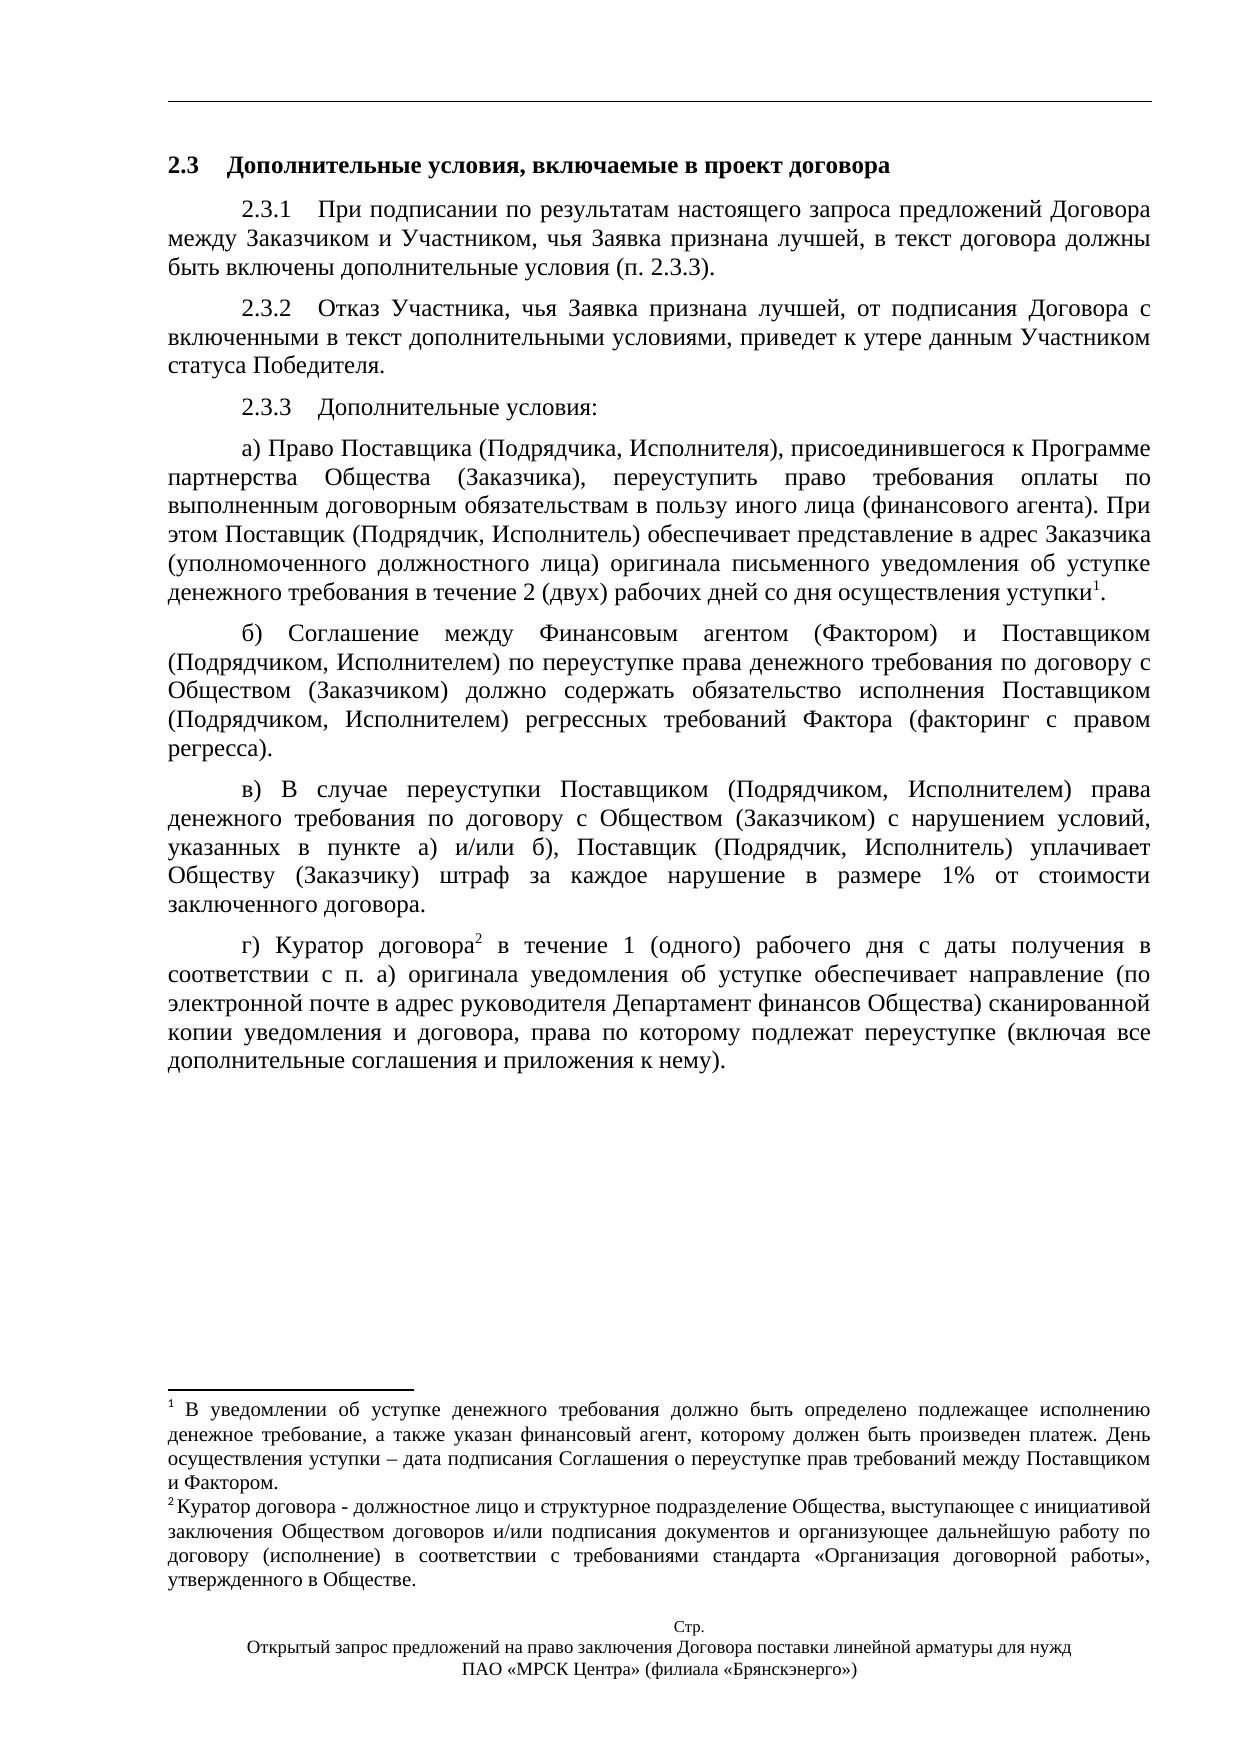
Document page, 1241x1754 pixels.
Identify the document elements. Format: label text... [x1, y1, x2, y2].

subtitle Дополнительные условия, включаемые в проект договора [168, 150, 1152, 179]
subtitle а) Право Поставщика (Подрядчика, Исполнителя), присоединившегося к Программе партнерства Общества (Заказчика), переуступить право требования оплаты по выполненным договорным обязательствам в пользу иного лица (финансового агента). При этом Поставщик (Подрядчик, Исполнитель) обеспечивает представление в адрес Заказчика (уполномоченного должностного лица) оригинала письменного уведомления об уступке денежного требования в течение 2 (двух) рабочих дней со дня осуществления уступки. [168, 433, 1152, 605]
subtitle Отказ Участника, чья Заявка признана лучшей, от подписания Договора с включенными в текст дополнительными условиями, приведет к утере данным Участником статуса Победителя. [168, 293, 1152, 379]
subtitle Дополнительные условия: [168, 392, 1152, 420]
subtitle г) Куратор договора в течение 1 (одного) рабочего дня с даты получения в соответствии с п. а) оригинала уведомления об уступке обеспечивает направление (по электронной почте в адрес руководителя Департамент финансов Общества) сканированной копии уведомления и договора, права по которому подлежат переуступке (включая все дополнительные соглашения и приложения к нему). [168, 930, 1152, 1074]
subtitle в) В случае переуступки Поставщиком (Подрядчиком, Исполнителем) права денежного требования по договору с Обществом (Заказчиком) с нарушением условий, указанных в пункте а) и/или б), Поставщик (Подрядчик, Исполнитель) уплачивает Обществу (Заказчику) штраф за каждое нарушение в размере 1% от стоимости заключенного договора. [168, 774, 1152, 918]
subtitle При подписании по результатам настоящего запроса предложений Договора между Заказчиком и Участником, чья Заявка признана лучшей, в текст договора должны быть включены дополнительные условия (п. 2.3.3). [168, 194, 1152, 280]
subtitle б) Соглашение между Финансовым агентом (Фактором) и Поставщиком (Подрядчиком, Исполнителем) по переуступке права денежного требования по договору с Обществом (Заказчиком) должно содержать обязательство исполнения Поставщиком (Подрядчиком, Исполнителем) регрессных требований Фактора (факторинг с правом регресса). [168, 618, 1152, 762]
